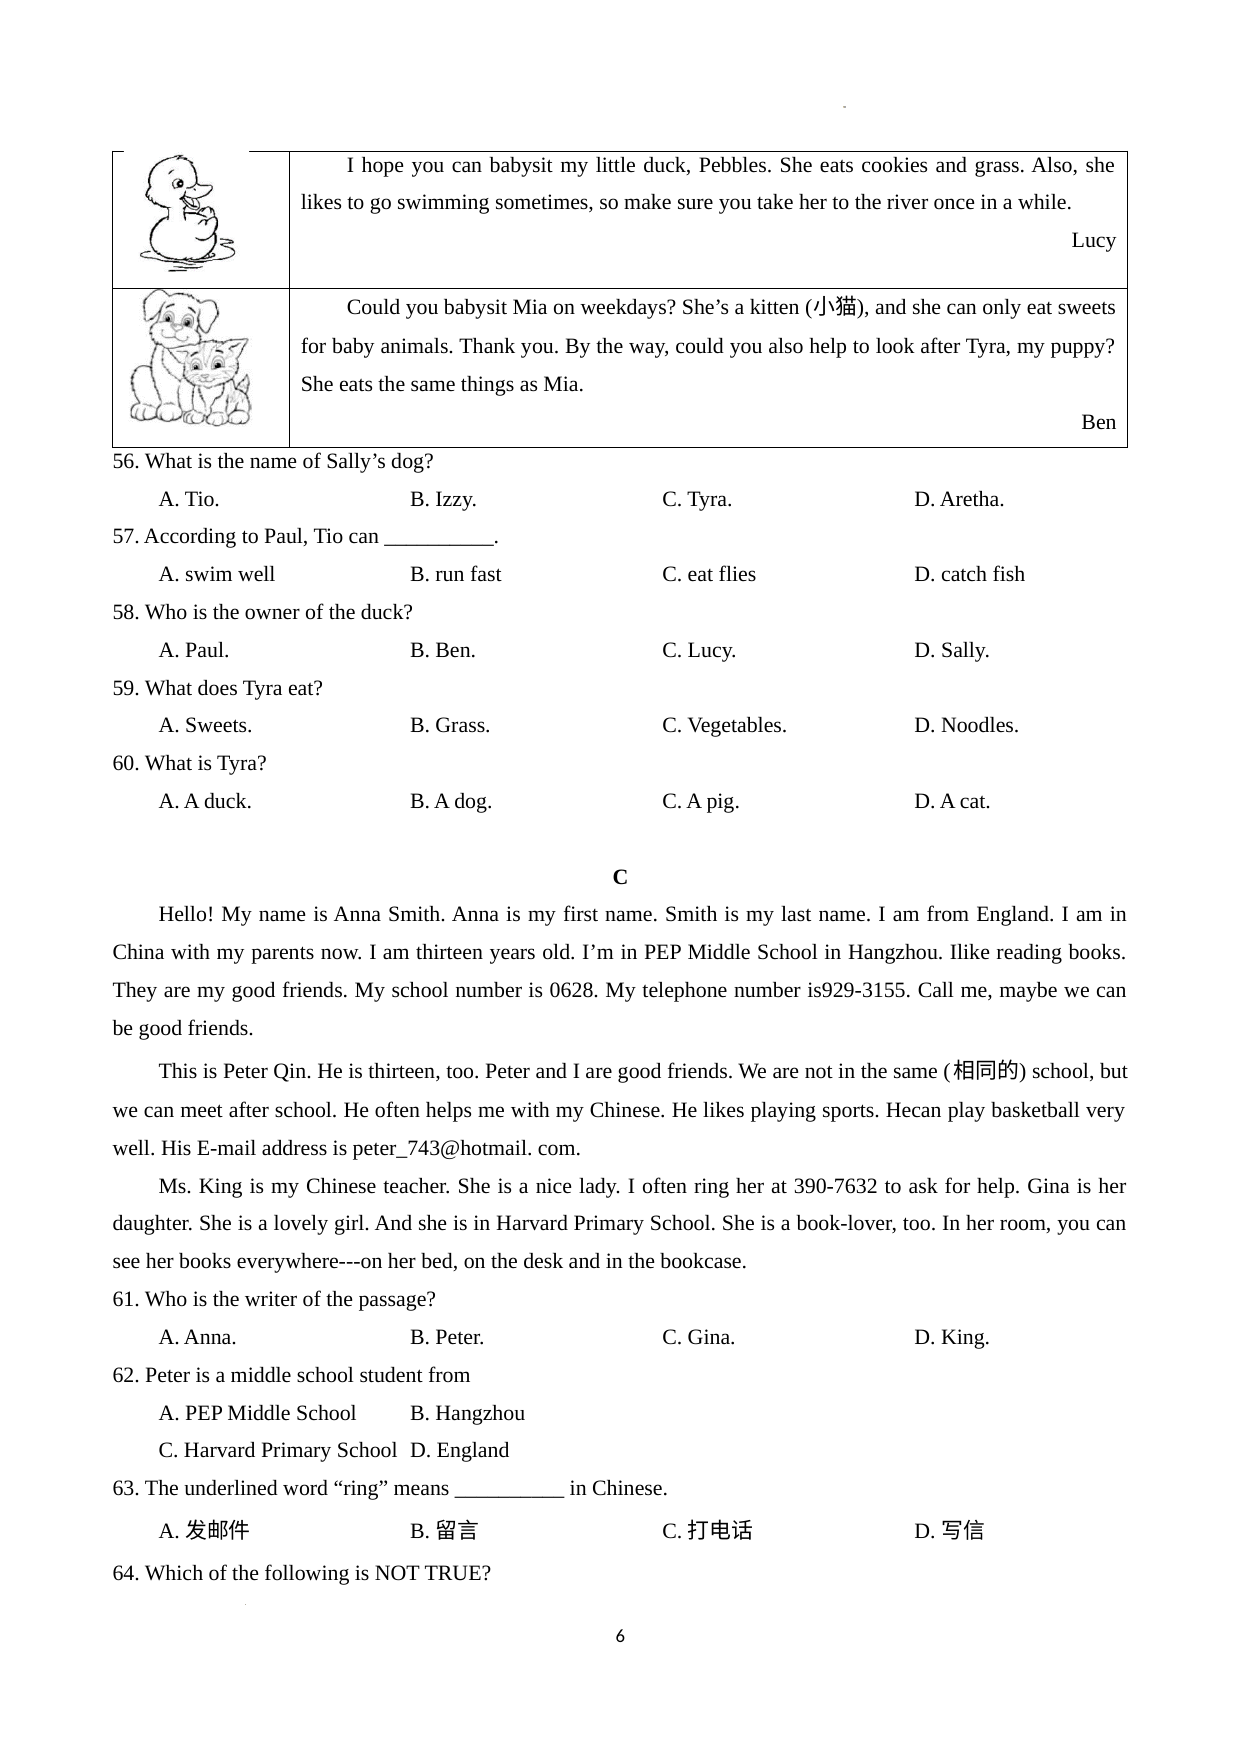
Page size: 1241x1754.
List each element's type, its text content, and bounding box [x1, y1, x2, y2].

table_cell Could you babysit Mia on weekdays? She’s a kitten (小猫), and she can only eat sweets for baby animals. Thank you. By the way, could you also help to look after Tyra, my puppy? She eats the same things as Mia. Ben [290, 289, 1127, 447]
text C. Harvard Primary School D. England [112, 1437, 1128, 1462]
text 62. Peter is a middle school student from [112, 1362, 1128, 1387]
text 60. What is Tyra? [112, 750, 1128, 775]
text This is Peter Qin. He is thirteen, too. Peter and I are good friends. We are not in the same (相同的) school, but we can meet after school. He often helps me with my Chinese. He likes playing sports. Hecan play basketball very well. His E-mail address is peter_743@hotmail. com. [112, 1053, 1128, 1160]
text Ms. King is my Chinese teacher. She is a nice lady. I often ring her at 390-7632 to ask for help. Gina is her daughter. She is a lovely girl. And she is in Harvard Primary School. She is a book-lover, too. In her room, you can see her books everywhere---on her bed, on the desk and in the bookcase. [112, 1173, 1128, 1273]
text A. Tio. B. Izzy. C. Tyra. D. Aretha. [112, 486, 1128, 511]
text 64. Which of the following is NOT TRUE? [112, 1560, 1128, 1586]
text 56. What is the name of Sally’s dog? [112, 448, 1128, 473]
text C [112, 864, 1128, 889]
text A. 发邮件 B. 留言 C. 打电话 D. 写信 [112, 1513, 1128, 1544]
text 59. What does Tyra eat? [112, 674, 1128, 700]
table_cell I hope you can babysit my little duck, Pebbles. She eats cookies and grass. Also, she likes to go swimming sometimes, so make sure you take her to the river once in a while. Lucy [290, 152, 1127, 288]
picture [123, 151, 250, 276]
text 57. According to Paul, Tio can __________. [112, 523, 1128, 548]
table_cell [113, 289, 289, 447]
text A. Anna. B. Peter. C. Gina. D. King. [112, 1324, 1128, 1349]
text A. A duck. B. A dog. C. A pig. D. A cat. [112, 788, 1128, 813]
text A. Paul. B. Ben. C. Lucy. D. Sally. [112, 637, 1128, 662]
text 63. The underlined word “ring” means __________ in Chinese. [112, 1475, 1128, 1500]
text 61. Who is the writer of the passage? [112, 1286, 1128, 1311]
text Hello! My name is Anna Smith. Anna is my first name. Smith is my last name. I am from England. I am in China with my parents now. I am thirteen years old. I’m in PEP Middle School in Hangzhou. Ilike reading books. They are my good friends. My school number is 0628. My telephone number is929-3155. Call me, maybe we can be good friends. [112, 901, 1128, 1040]
text A. Sweets. B. Grass. C. Vegetables. D. Noodles. [112, 712, 1128, 738]
picture [123, 289, 264, 427]
text A. PEP Middle School B. Hangzhou [112, 1399, 1128, 1425]
table_cell [113, 152, 289, 288]
text A. swim well B. run fast C. eat flies D. catch fish [112, 561, 1128, 586]
text 58. Who is the owner of the duck? [112, 599, 1128, 624]
